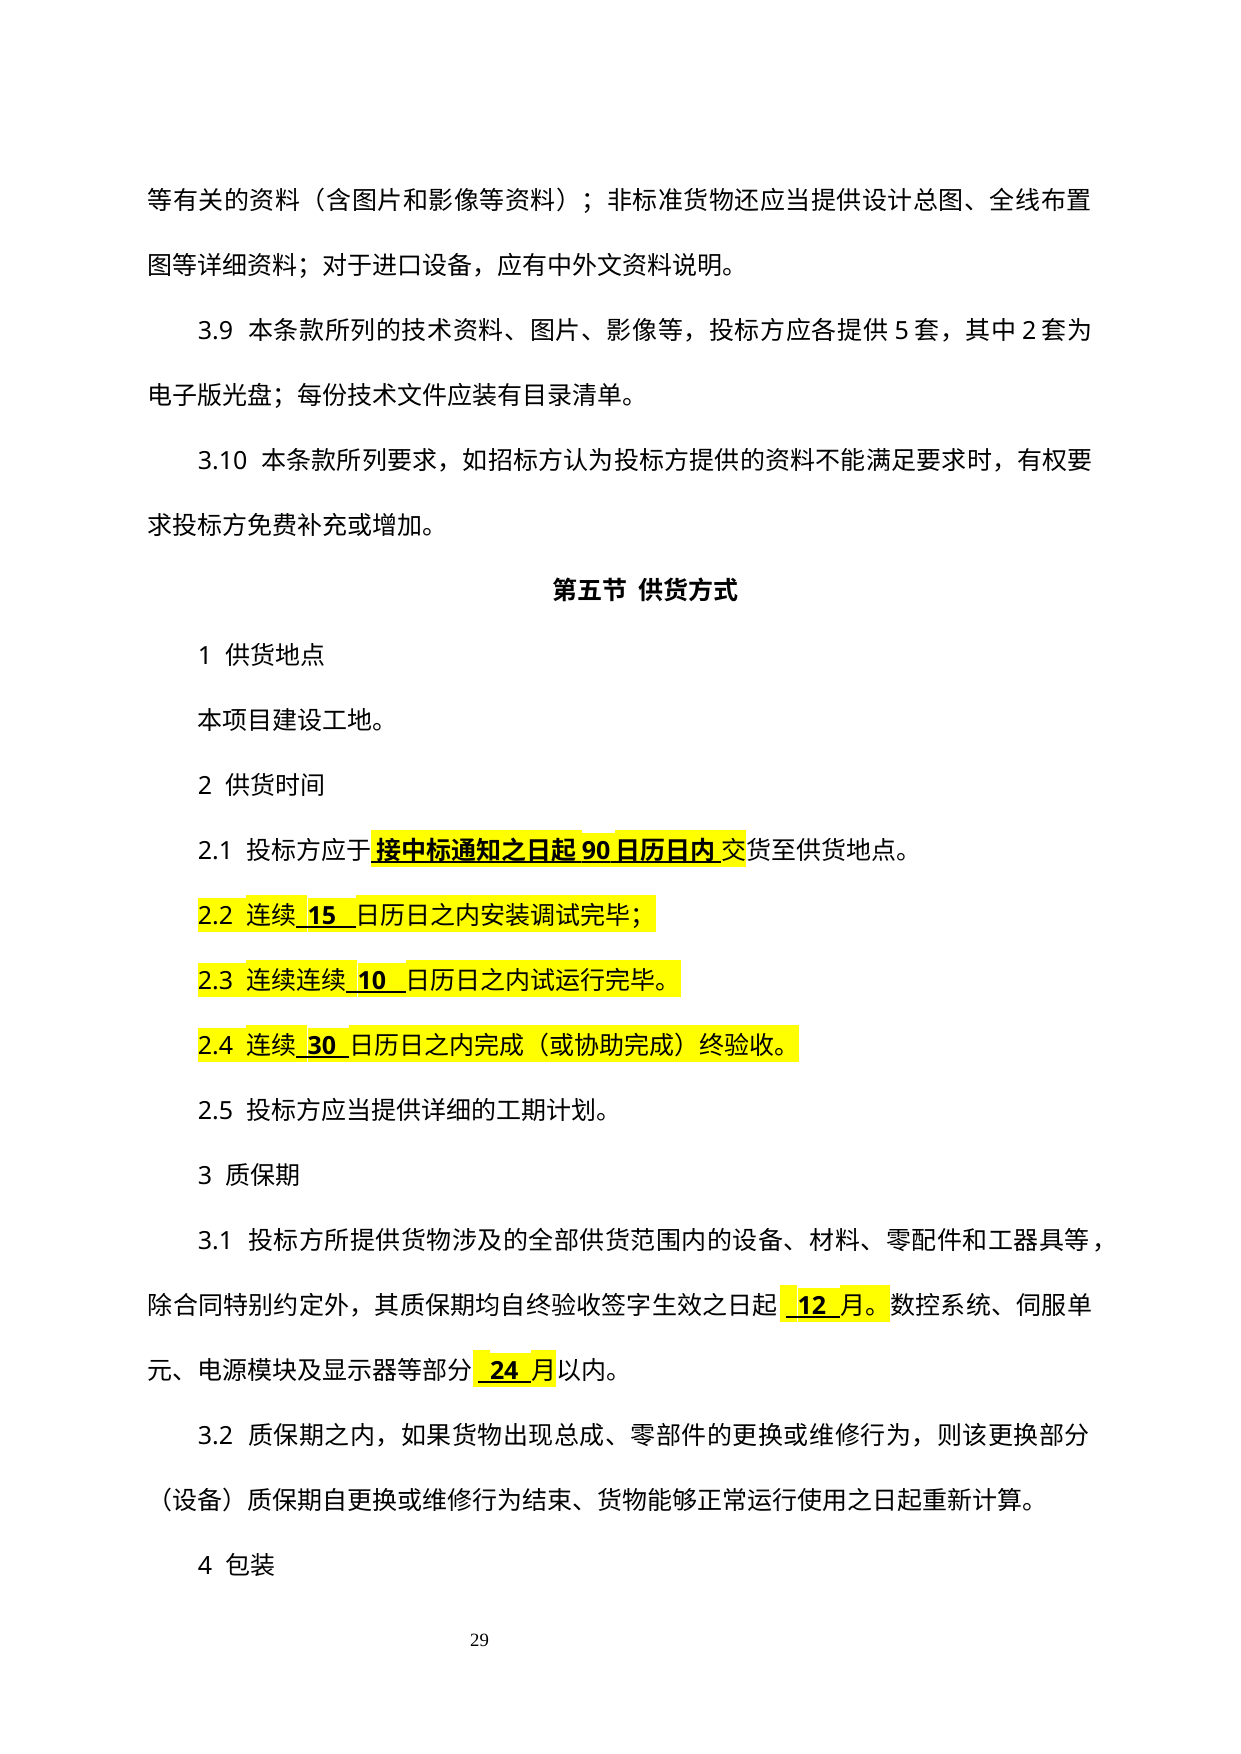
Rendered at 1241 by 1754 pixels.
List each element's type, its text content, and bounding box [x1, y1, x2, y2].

text 2.1 投标方应于 接中标通知之日起90日历日内 交货至供货地点。 [148, 816, 1092, 881]
text 2.3 连续连续 10 日历日之内试运行完毕。 [148, 946, 1092, 1011]
text 3.2 质保期之内，如果货物出现总成、零部件的更换或维修行为，则该更换部分（设备）质保期自更换或维修行为结束、货物能够正常运行使用之日起重新计算。 [148, 1401, 1092, 1531]
text 2.5 投标方应当提供详细的工期计划。 [148, 1076, 1092, 1141]
text 2.4 连续 30 日历日之内完成（或协助完成）终验收。 [148, 1011, 1092, 1076]
text 3.1 投标方所提供货物涉及的全部供货范围内的设备、材料、零配件和工器具等，除合同特别约定外，其质保期均自终验收签字生效之日起 12 月。数控系统、伺服单元、电源模块及显示器等部分 24 月以内。 [148, 1206, 1092, 1401]
text 2.2 连续 15 日历日之内安装调试完毕； [148, 881, 1092, 946]
text 4 包装 [148, 1531, 1092, 1596]
text 第五节 供货方式 [148, 556, 1092, 621]
text 本项目建设工地。 [148, 686, 1092, 751]
text 2 供货时间 [148, 751, 1092, 816]
text 3 质保期 [148, 1141, 1092, 1206]
text 3.9 本条款所列的技术资料、图片、影像等，投标方应各提供5套，其中2套为电子版光盘；每份技术文件应装有目录清单。 [148, 296, 1092, 426]
text 3.10 本条款所列要求，如招标方认为投标方提供的资料不能满足要求时，有权要求投标方免费补充或增加。 [148, 426, 1092, 556]
text 1 供货地点 [148, 621, 1092, 686]
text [148, 166, 1092, 296]
